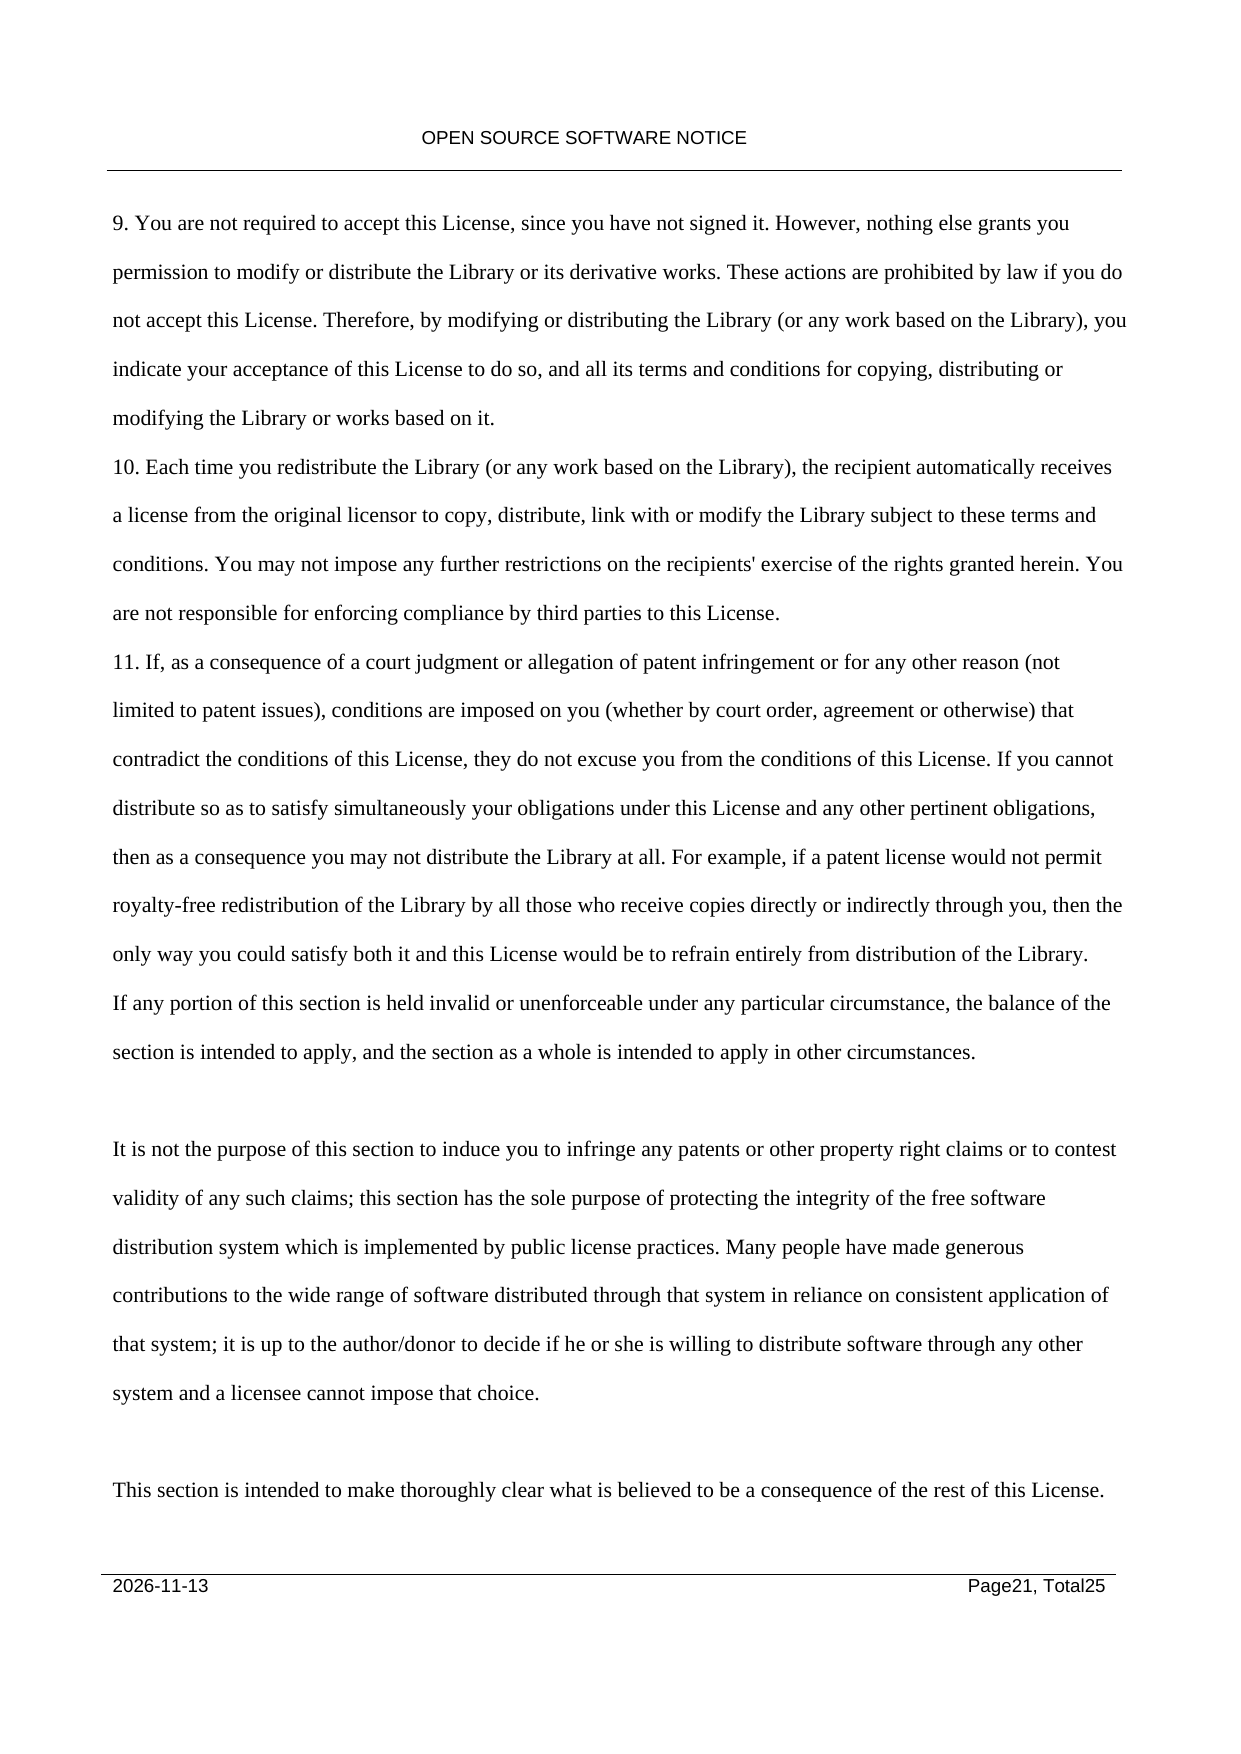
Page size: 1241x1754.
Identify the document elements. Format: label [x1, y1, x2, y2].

text [112, 206, 1128, 1506]
